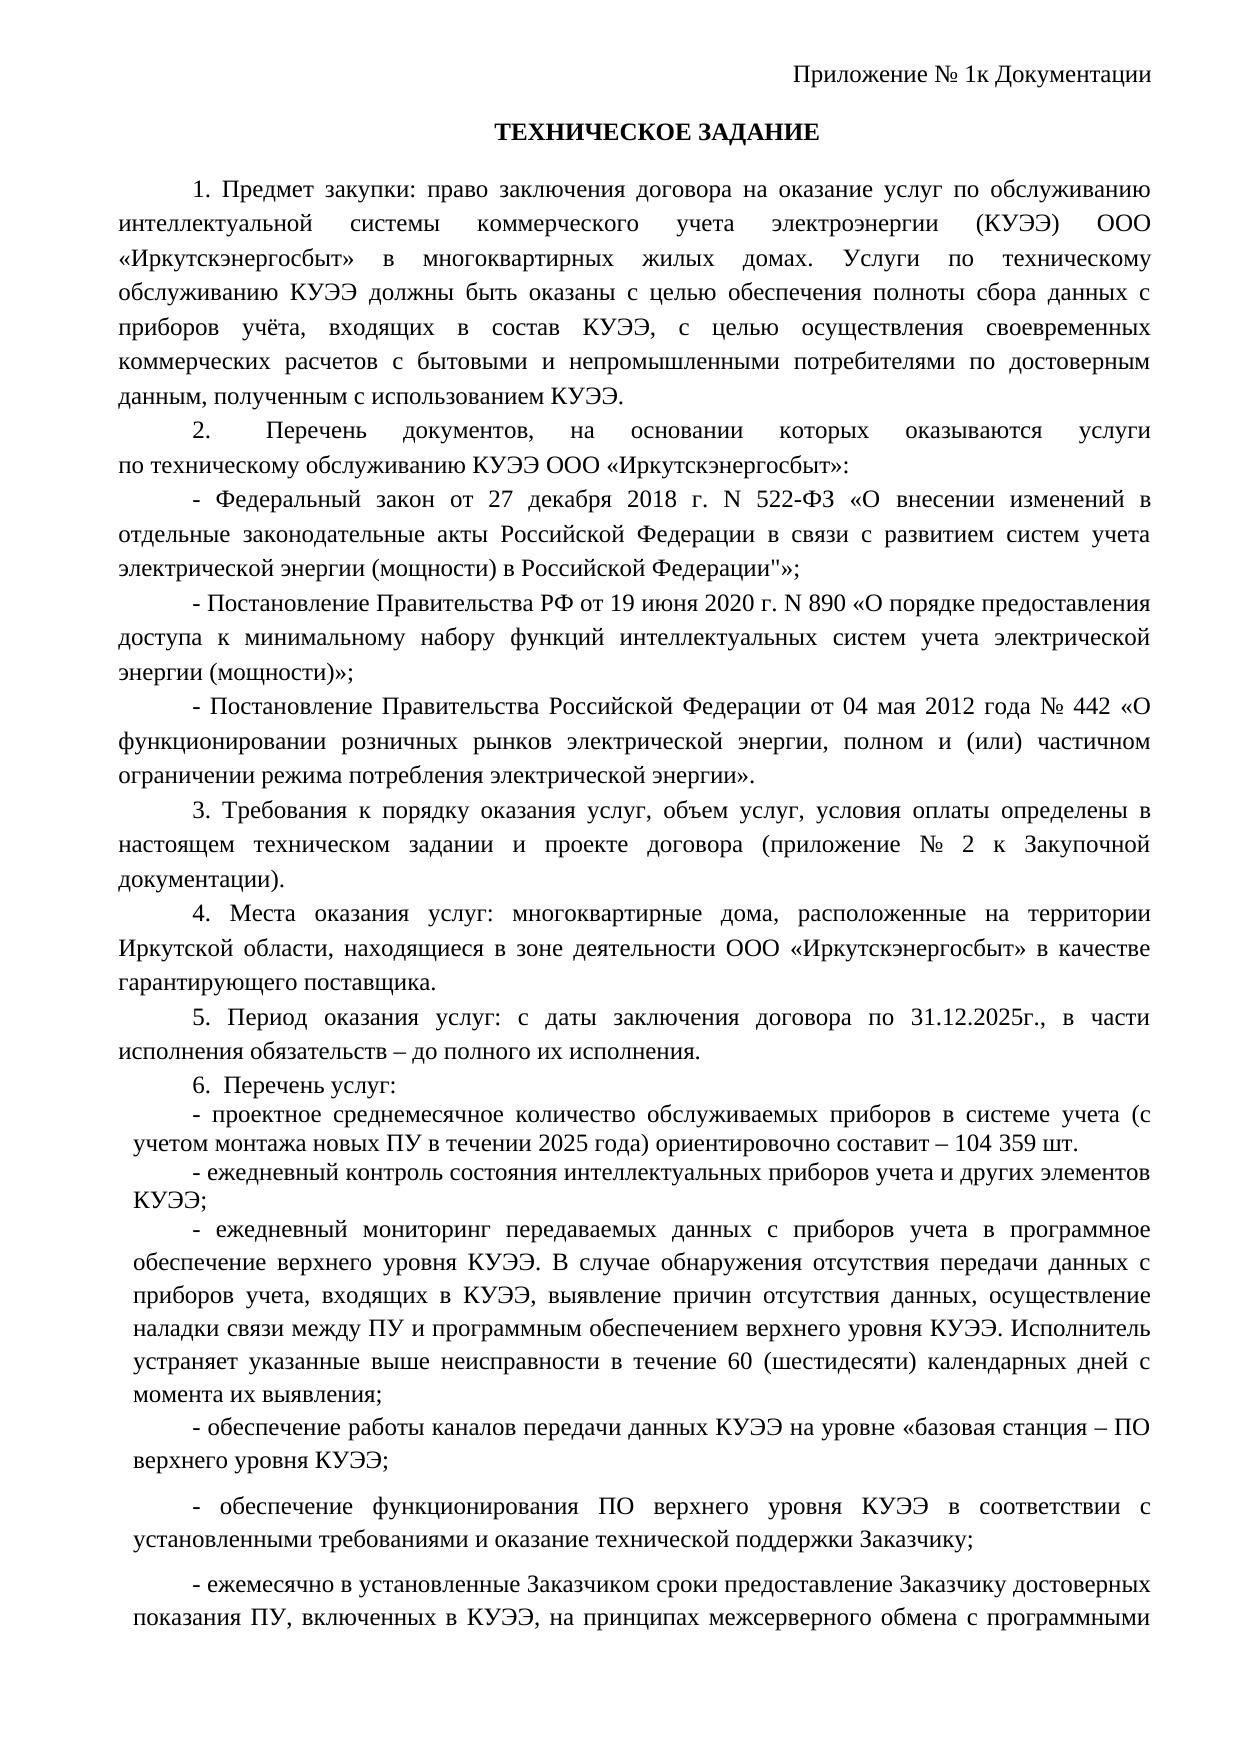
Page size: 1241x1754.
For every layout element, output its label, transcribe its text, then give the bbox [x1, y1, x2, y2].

text 4. Места оказания услуг: многоквартирные дома, расположенные на территории Иркутской области, находящиеся в зоне деятельности ООО «Иркутскэнергосбыт» в качестве гарантирующего поставщика. [118, 898, 1152, 996]
text 3. Требования к порядку оказания услуг, объем услуг, условия оплаты определены в настоящем техническом задании и проекте договора (приложение № 2 к Закупочной документации). [118, 795, 1152, 892]
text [133, 1569, 1152, 1631]
list - Постановление Правительства Российской Федерации от 04 мая 2012 года № 442 «О функционировании розничных рынков электрической энергии, полном и (или) частичном ограничении режима потребления электрической энергии». [118, 691, 1152, 789]
text ТЕХНИЧЕСКОЕ ЗАДАНИЕ [59, 117, 1196, 145]
list Перечень документов, на основании которых оказываются услуги по техническому обслуживанию КУЭЭ ООО «Иркутскэнергосбыт»: [118, 415, 1152, 479]
subtitle 6. Перечень услуг: [133, 1071, 1196, 1099]
text Приложение № 1к Документации [118, 59, 1152, 88]
text - обеспечение функционирования ПО верхнего уровня КУЭЭ в соответствии с установленными требованиями и оказание технической поддержки Заказчику; [133, 1491, 1152, 1553]
text - ежедневный контроль состояния интеллектуальных приборов учета и других элементов КУЭЭ; [133, 1157, 1152, 1214]
text - ежедневный мониторинг передаваемых данных с приборов учета в программное обеспечение верхнего уровня КУЭЭ. В случае обнаружения отсутствия передачи данных с приборов учета, входящих в КУЭЭ, выявление причин отсутствия данных, осуществление наладки связи между ПУ и программным обеспечением верхнего уровня КУЭЭ. Исполнитель устраняет указанные выше неисправности в течение 60 (шестидесяти) календарных дней с момента их выявления; [133, 1214, 1152, 1408]
text 5. Период оказания услуг: с даты заключения договора по 31.12.2025г., в части исполнения обязательств – до полного их исполнения. [118, 1002, 1152, 1065]
text - обеспечение работы каналов передачи данных КУЭЭ на уровне «базовая станция – ПО верхнего уровня КУЭЭ; [133, 1412, 1152, 1474]
list - Постановление Правительства РФ от 19 июня 2020 г. N 890 «О порядке предоставления доступа к минимальному набору функций интеллектуальных систем учета электрической энергии (мощности)»; [118, 588, 1152, 686]
list - Федеральный закон от 27 декабря 2018 г. N 522-ФЗ «О внесении изменений в отдельные законодательные акты Российской Федерации в связи с развитием систем учета электрической энергии (мощности) в Российской Федерации"»; [118, 484, 1152, 582]
text 1. Предмет закупки: право заключения договора на оказание услуг по обслуживанию интеллектуальной системы коммерческого учета электроэнергии (КУЭЭ) ООО «Иркутскэнергосбыт» в многоквартирных жилых домах. Услуги по техническому обслуживанию КУЭЭ должны быть оказаны с целью обеспечения полноты сбора данных с приборов учёта, входящих в состав КУЭЭ, с целью осуществления своевременных коммерческих расчетов с бытовыми и непромышленными потребителями по достоверным данным, полученным с использованием КУЭЭ. [118, 174, 1152, 410]
text - проектное среднемесячное количество обслуживаемых приборов в системе учета (с учетом монтажа новых ПУ в течении 2025 года) ориентировочно составит – 104 359 шт. [133, 1099, 1152, 1157]
